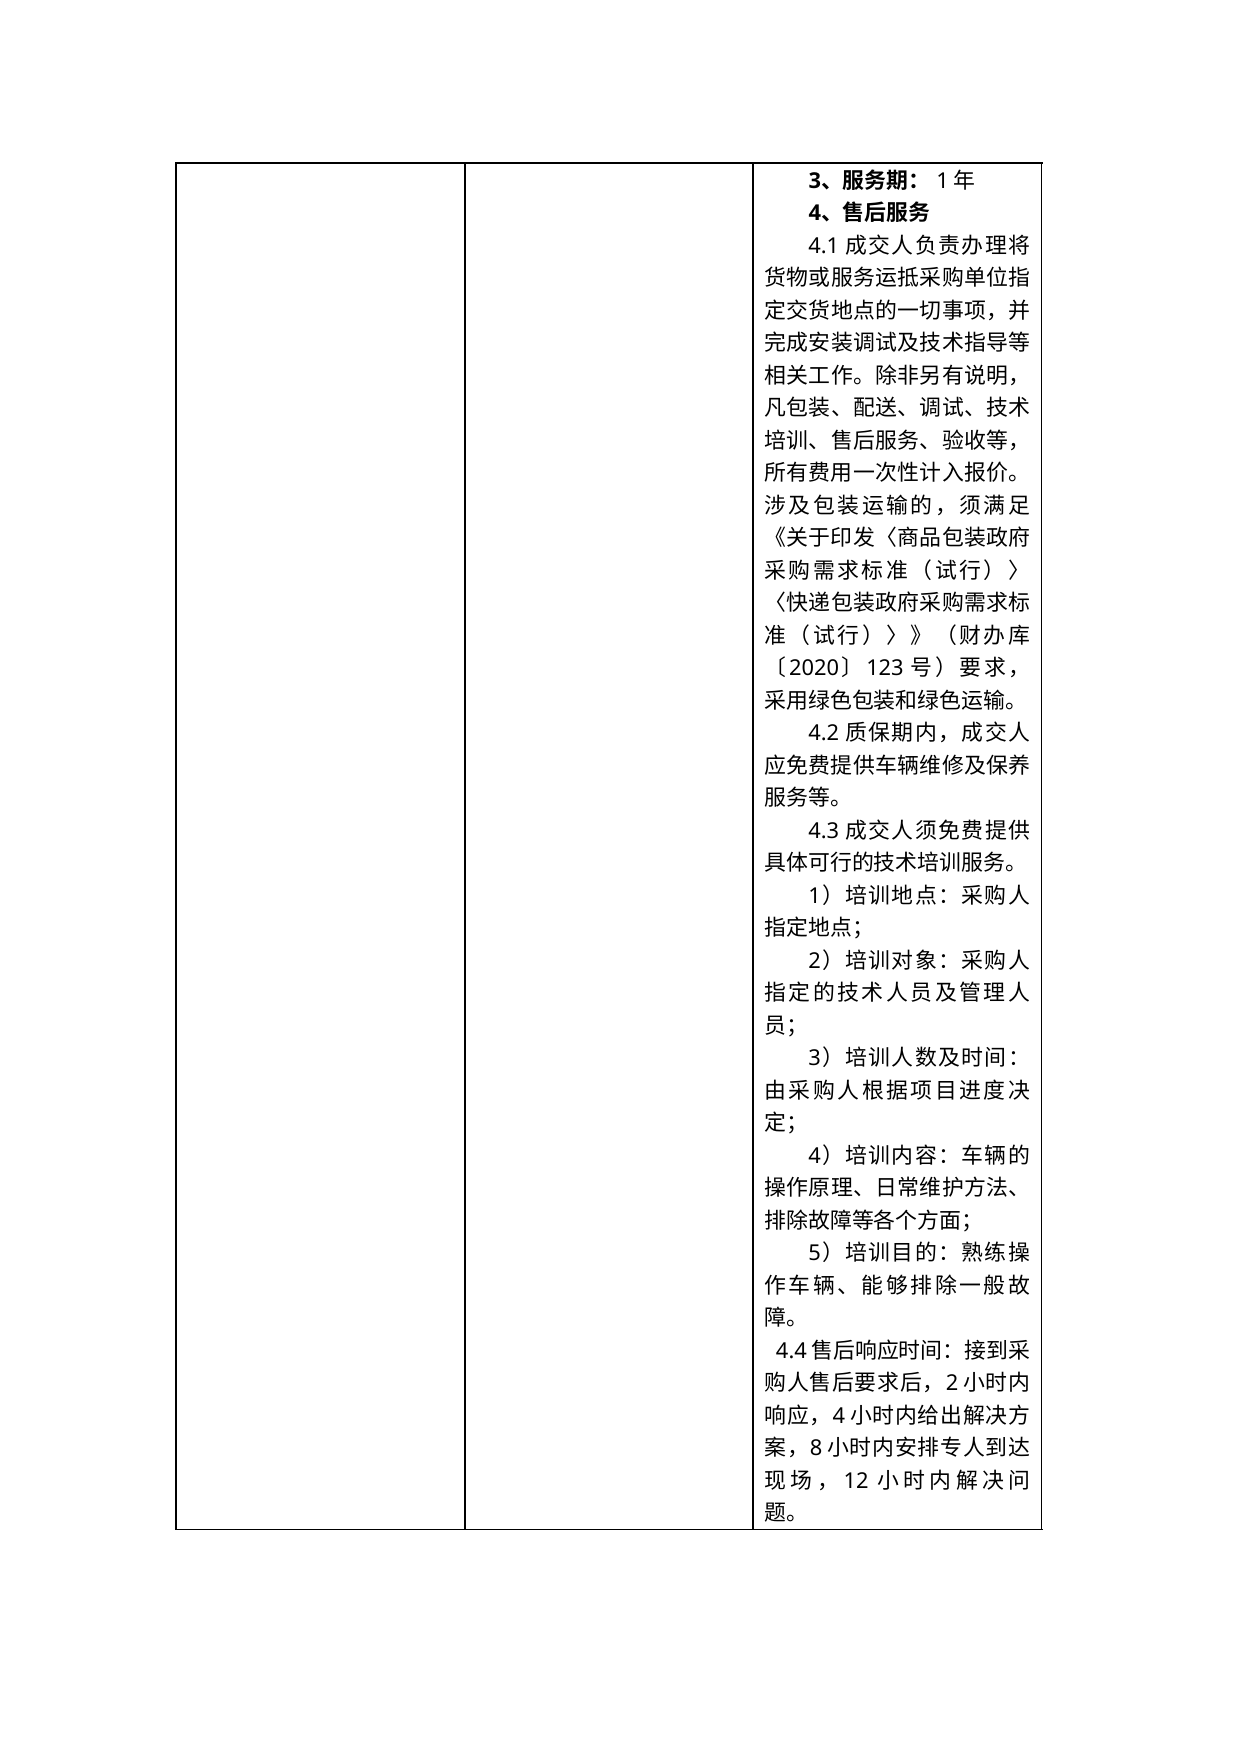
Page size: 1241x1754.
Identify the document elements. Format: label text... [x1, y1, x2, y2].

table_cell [754, 164, 1041, 1528]
table_cell 1 [177, 164, 464, 1528]
table_cell [466, 164, 752, 1528]
